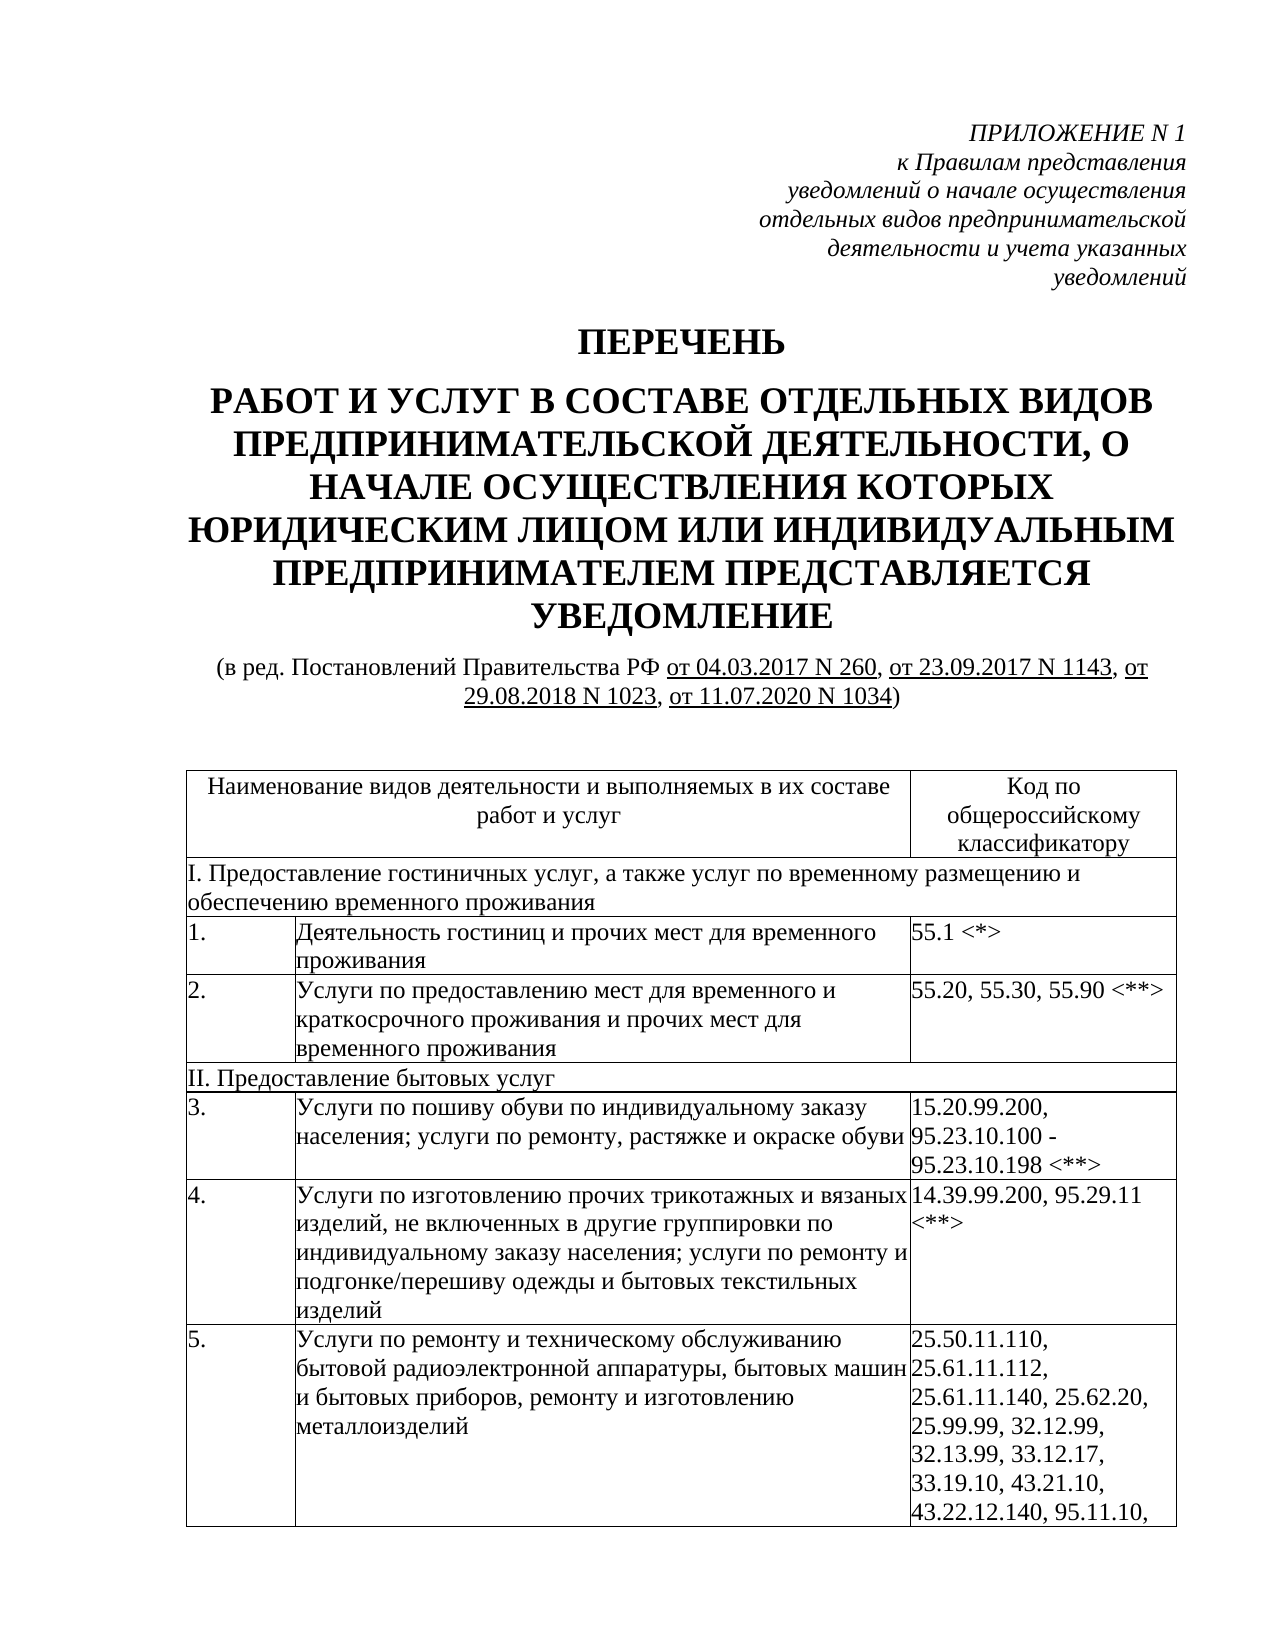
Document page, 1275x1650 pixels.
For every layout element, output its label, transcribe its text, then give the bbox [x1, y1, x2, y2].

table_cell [296, 1325, 910, 1526]
table_cell 3. [187, 1093, 295, 1179]
table_cell 2. [187, 975, 295, 1062]
text к Правилам представления [177, 147, 1186, 176]
table_cell Услуги по пошиву обуви по индивидуальному заказу населения; услуги по ремонту, растяжке и окраске обуви [296, 1093, 910, 1179]
table_cell I. Предоставление гостиничных услуг, а также услуг по временному размещению и обеспечению временного проживания [187, 858, 1176, 916]
table_cell 5. [187, 1325, 295, 1526]
text деятельности и учета указанных [177, 233, 1186, 262]
table_cell Деятельность гостиниц и прочих мест для временного проживания [296, 917, 910, 974]
table_cell 4. [187, 1180, 295, 1323]
table_cell II. Предоставление бытовых услуг [187, 1063, 1176, 1091]
table_cell 14.39.99.200, 95.29.11 <**> [911, 1180, 1176, 1323]
table_header Код по общероссийскому классификатору [911, 771, 1176, 857]
table_cell Услуги по изготовлению прочих трикотажных и вязаных изделий, не включенных в другие группировки по индивидуальному заказу населения; услуги по ремонту и подгонке/перешиву одежды и бытовых текстильных изделий [296, 1180, 910, 1323]
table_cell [911, 1325, 1176, 1526]
text уведомлений о начале осуществления [177, 176, 1186, 204]
text РАБОТ И УСЛУГ В СОСТАВЕ ОТДЕЛЬНЫХ ВИДОВ ПРЕДПРИНИМАТЕЛЬСКОЙ ДЕЯТЕЛЬНОСТИ, О НАЧАЛЕ ОСУЩЕСТВЛЕНИЯ КОТОРЫХ ЮРИДИЧЕСКИМ ЛИЦОМ ИЛИ ИНДИВИДУАЛЬНЫМ ПРЕДПРИНИМАТЕЛЕМ ПРЕДСТАВЛЯЕТСЯ УВЕДОМЛЕНИЕ [177, 378, 1186, 637]
text уведомлений [177, 262, 1186, 291]
text отдельных видов предпринимательской [177, 204, 1186, 233]
table_cell 1. [187, 917, 295, 974]
table_cell 15.20.99.200, 95.23.10.100 - 95.23.10.198 <**> [911, 1093, 1176, 1179]
table_cell Услуги по предоставлению мест для временного и краткосрочного проживания и прочих мест для временного проживания [296, 975, 910, 1062]
text ПЕРЕЧЕНЬ [177, 319, 1186, 362]
table_header Наименование видов деятельности и выполняемых в их составе работ и услуг [187, 771, 910, 857]
text (в ред. Постановлений Правительства РФ от 04.03.2017 N 260, от 23.09.2017 N 1143, от 29.08.2018 N 1023, от 11.07.2020 N 1034) [177, 652, 1186, 710]
table_cell 55.1 <*> [911, 917, 1176, 974]
table_cell 55.20, 55.30, 55.90 <**> [911, 975, 1176, 1062]
text ПРИЛОЖЕНИЕ N 1 [177, 118, 1186, 147]
